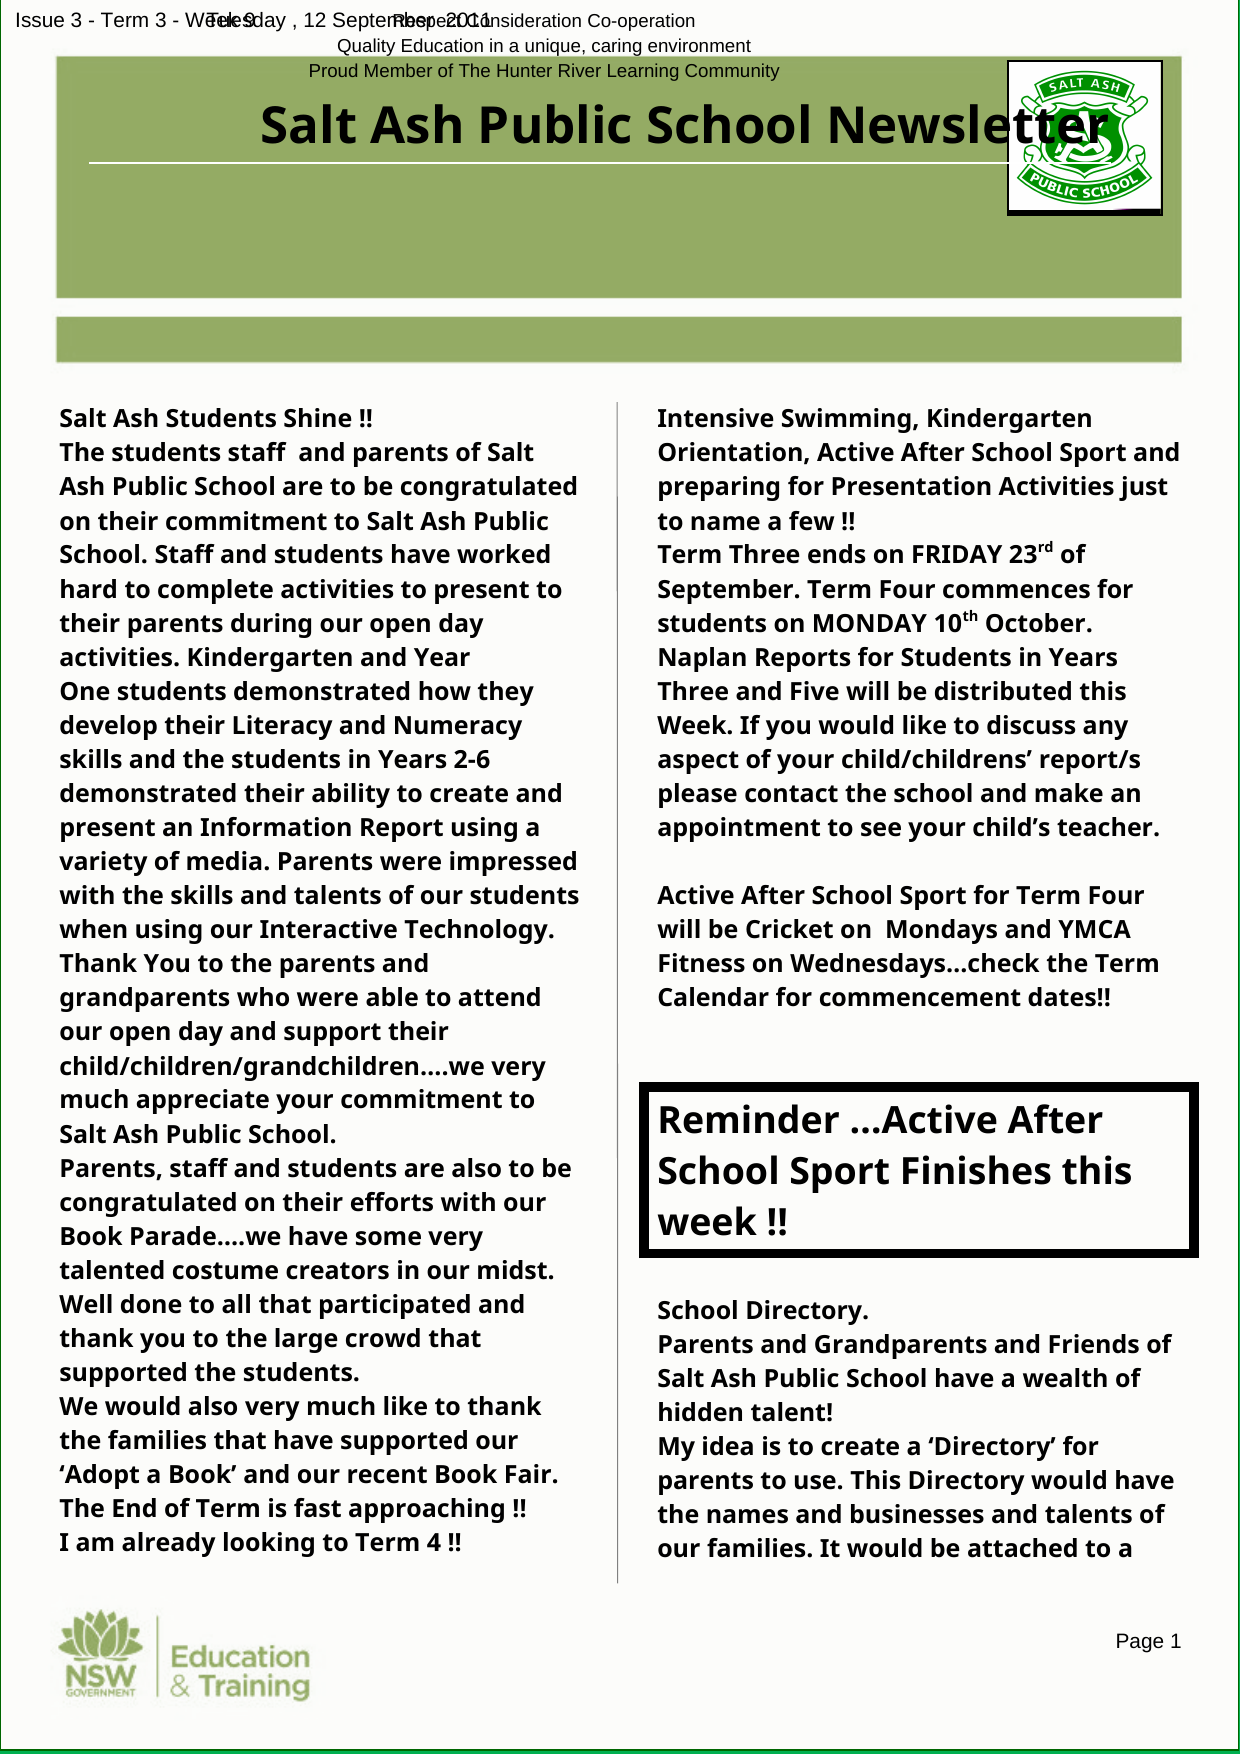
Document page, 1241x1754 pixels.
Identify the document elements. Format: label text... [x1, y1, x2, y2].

text Reminder …Active After School Sport Finishes this week !! [649, 1092, 1189, 1249]
title Intensive Swimming, Kindergarten Orientation, Active After School Sport and preparing for Presentation Activities just to name a few !! [657, 401, 1181, 537]
text School Directory. [657, 1292, 1181, 1326]
text Parents and Grandparents and Friends of Salt Ash Public School have a wealth of hidden talent! [657, 1326, 1181, 1428]
picture [1009, 62, 1161, 214]
title One students demonstrated how they develop their Literacy and Numeracy skills and the students in Years 2-6 demonstrated their ability to create and present an Information Report using a variety of media. Parents were impressed with the skills and talents of our students when using our Interactive Technology. Thank You to the parents and grandparents who were able to attend our open day and support their child/children/grandchildren….we very much appreciate your commitment to Salt Ash Public School. [59, 673, 583, 1150]
title Term Three ends on FRIDAY 23rd of September. Term Four commences for students on MONDAY 10th October. [657, 537, 1181, 639]
title Active After School Sport for Term Four will be Cricket on Mondays and YMCA Fitness on Wednesdays…check the Term Calendar for commencement dates!! [657, 878, 1181, 1014]
title Salt Ash Students Shine !! [59, 401, 583, 435]
title Naplan Reports for Students in Years Three and Five will be distributed this Week. If you would like to discuss any aspect of your child/childrens’ report/s please contact the school and make an appointment to see your child’s teacher. [657, 639, 1181, 844]
title We would also very much like to thank the families that have supported our ‘Adopt a Book’ and our recent Book Fair. The End of Term is fast approaching !! [59, 1389, 583, 1525]
title Parents, staff and students are also to be congratulated on their efforts with our Book Parade….we have some very talented costume creators in our midst. Well done to all that participated and thank you to the large crowd that supported the students. [59, 1150, 583, 1389]
title I am already looking to Term 4 !! [59, 1525, 583, 1559]
title The students staff and parents of Salt Ash Public School are to be congratulated on their commitment to Salt Ash Public School. Staff and students have worked hard to complete activities to present to their parents during our open day activities. Kindergarten and Year [59, 435, 583, 673]
